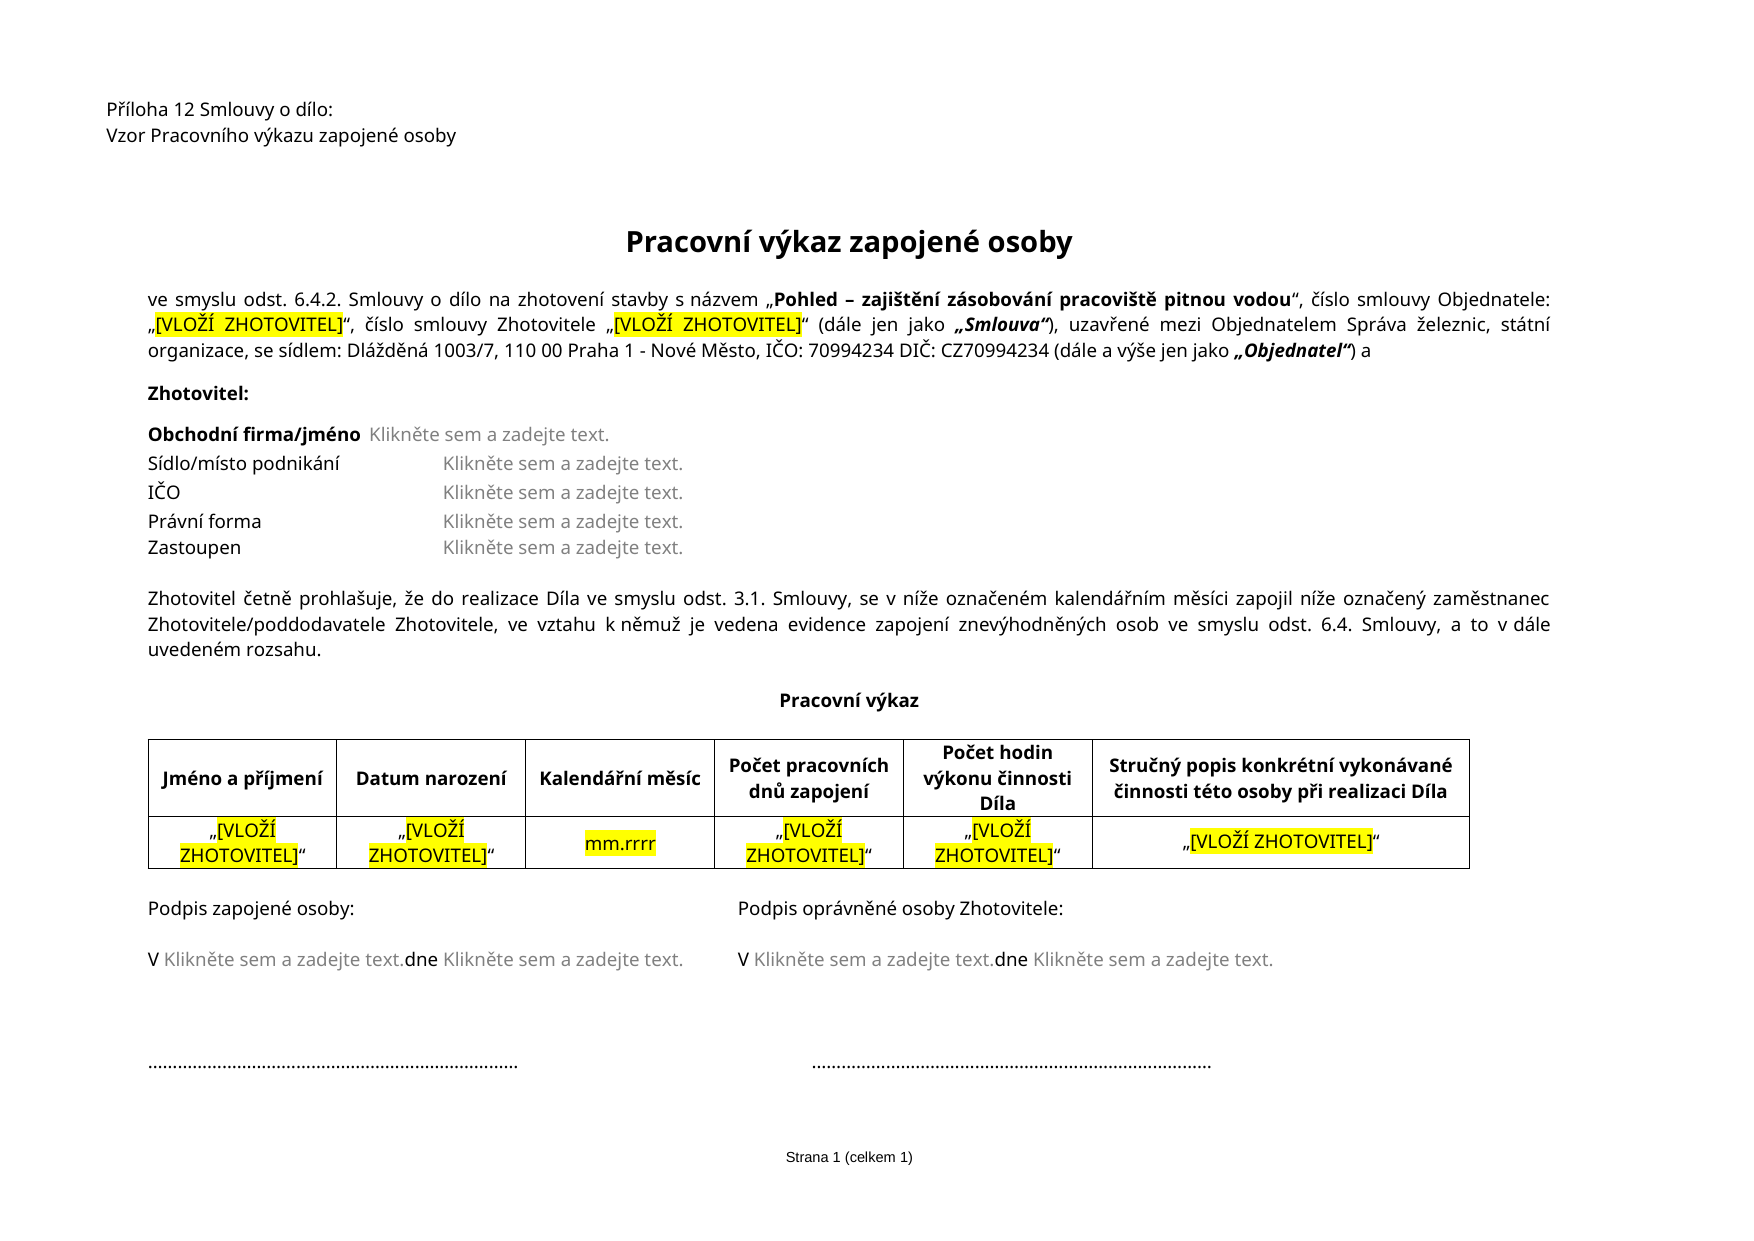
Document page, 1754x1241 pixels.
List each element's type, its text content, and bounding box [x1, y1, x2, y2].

table_cell mm.rrrr [526, 817, 714, 868]
text Zhotovitel četně prohlašuje, že do realizace Díla ve smyslu odst. 3.1. Smlouvy, se v níže označeném kalendářním měsíci zapojil níže označený zaměstnanec Zhotovitele/poddodavatele Zhotovitele, ve vztahu k němuž je vedena evidence zapojení znevýhodněných osob ve smyslu odst. 6.4. Smlouvy, a to v dále uvedeném rozsahu. [148, 586, 1551, 662]
table_header Stručný popis konkrétní vykonávané činnosti této osoby při realizaci Díla [1093, 740, 1469, 816]
table_cell „[VLOŽÍ ZHOTOVITEL]“ [337, 817, 406, 868]
text Pracovní výkaz [148, 688, 1551, 713]
table_header Počet hodin výkonu činnosti Díla [904, 740, 1092, 816]
table_cell „[VLOŽÍ ZHOTOVITEL]“ [1093, 817, 1469, 868]
table_cell „[VLOŽÍ ZHOTOVITEL]“ [464, 817, 525, 868]
table_header Datum narození [337, 740, 525, 816]
table_cell „[VLOŽÍ ZHOTOVITEL]“ [1031, 817, 1092, 868]
table_header Kalendářní měsíc [526, 740, 714, 816]
text Zastoupen [148, 534, 1551, 560]
title Pracovní výkaz zapojené osoby [148, 221, 1551, 261]
text ve smyslu odst. 6.4.2. Smlouvy o dílo na zhotovení stavby s názvem „Pohled – zajištění zásobování pracoviště pitnou vodou“, číslo smlouvy Objednatele: „[VLOŽÍ ZHOTOVITEL]“, číslo smlouvy Zhotovitele „[VLOŽÍ ZHOTOVITEL]“ (dále jen jako „Smlouva“), uzavřené mezi Objednatelem Správa železnic, státní organizace, se sídlem: Dlážděná 1003/7, 110 00 Praha 1 - Nové Město, IČO: 70994234 DIČ: CZ70994234 (dále a výše jen jako „Objednatel“) a [148, 286, 1551, 363]
table_cell „[VLOŽÍ ZHOTOVITEL]“ [149, 817, 217, 868]
text V dne V dne [148, 946, 1551, 971]
table_cell „[VLOŽÍ ZHOTOVITEL]“ [715, 817, 783, 868]
text Zhotovitel: [148, 375, 1551, 406]
text Právní forma [148, 506, 1551, 534]
text Sídlo/místo podnikání [148, 448, 1551, 477]
table_cell „[VLOŽÍ ZHOTOVITEL]“ [904, 817, 972, 868]
table_header Jméno a příjmení [149, 740, 336, 816]
text ………………………………………………………………… ……………………………………………………………………… [148, 1048, 1551, 1073]
table_cell „[VLOŽÍ ZHOTOVITEL]“ [842, 817, 903, 868]
text IČO [148, 477, 1551, 506]
text Obchodní firma/jméno [148, 419, 1551, 448]
table_cell „[VLOŽÍ ZHOTOVITEL]“ [276, 817, 336, 868]
text Podpis zapojené osoby: Podpis oprávněné osoby Zhotovitele: [148, 895, 1551, 920]
table_header Počet pracovních dnů zapojení [715, 740, 903, 816]
